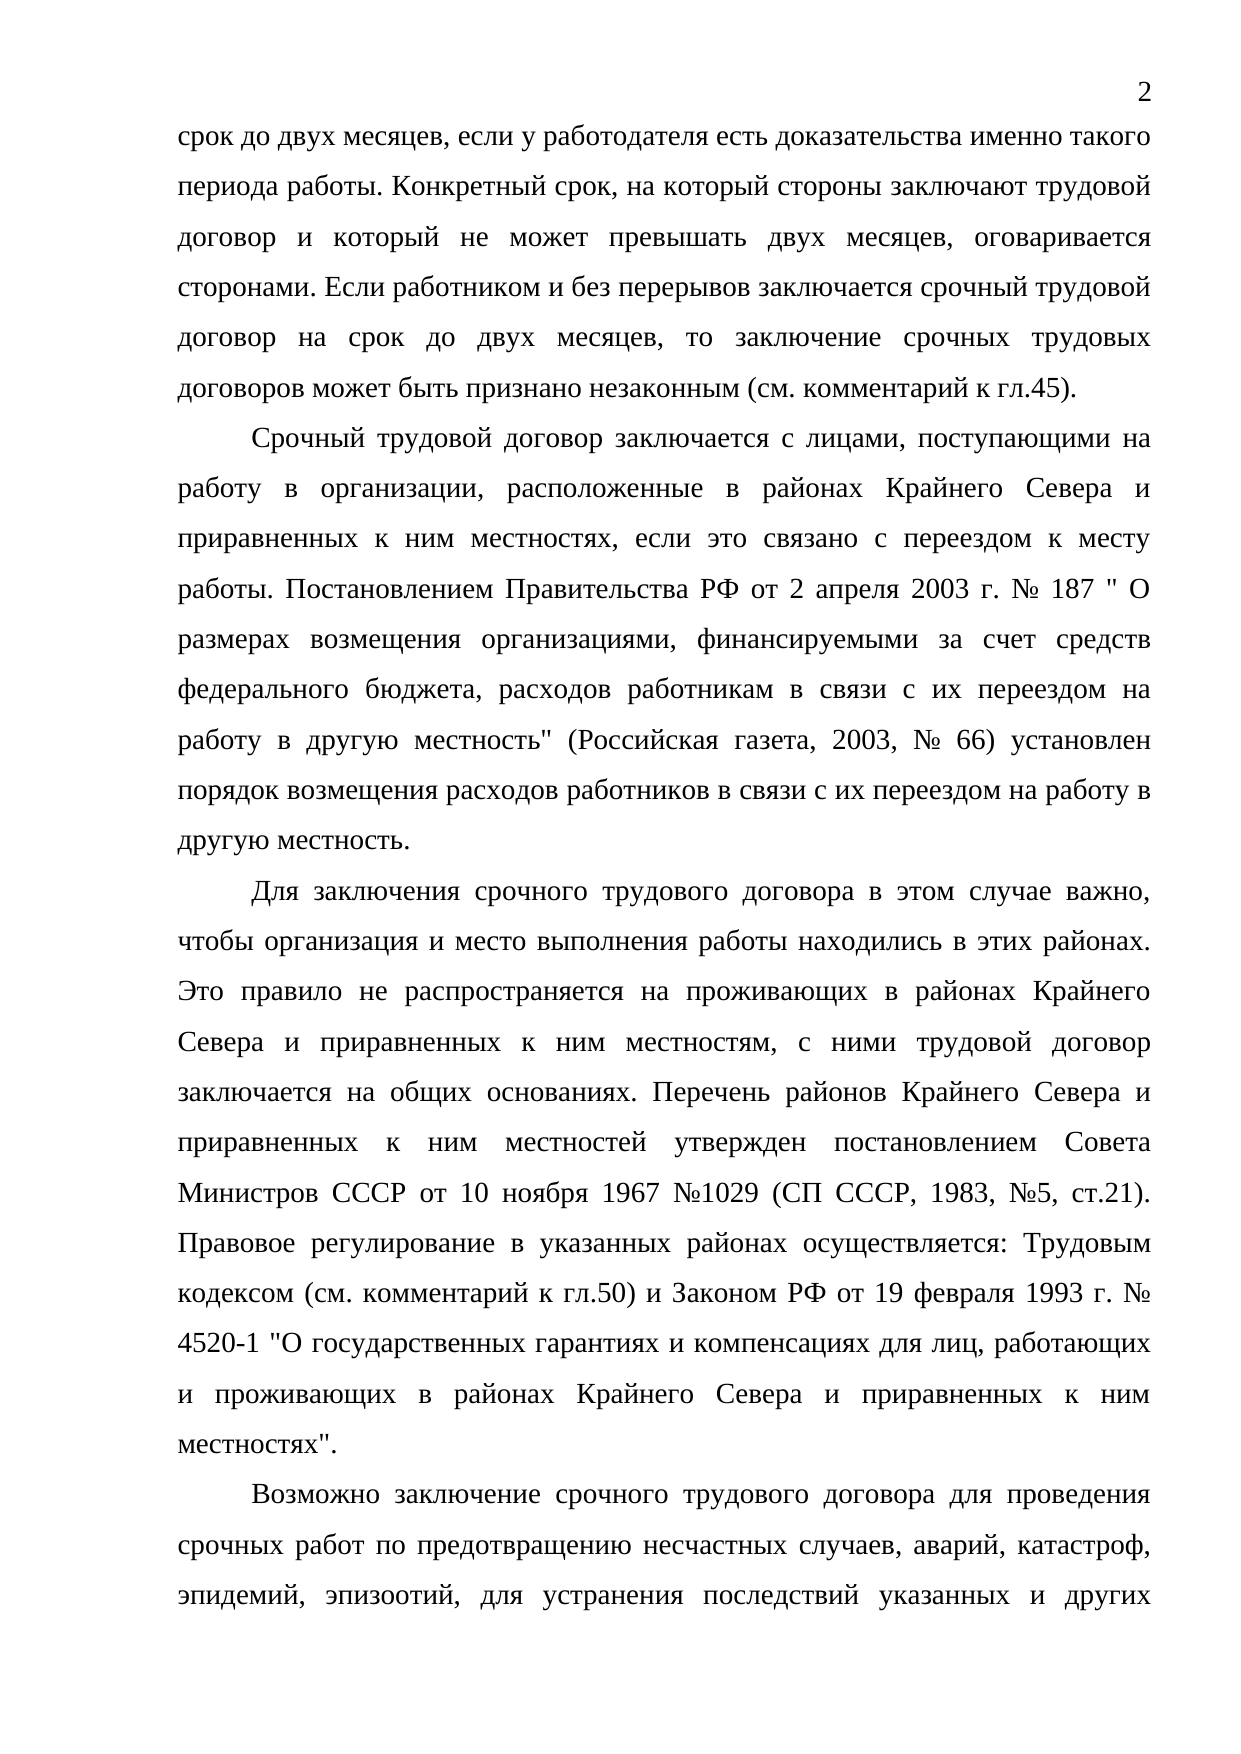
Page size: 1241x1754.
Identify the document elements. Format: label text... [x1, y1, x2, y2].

text Срочный трудовой договор заключается с лицами, поступающими на работу в организации, расположенные в районах Крайнего Севера и приравненных к ним местностях, если это связано с переездом к месту работы. Постановлением Правительства РФ от 2 апреля 2003 г. № 187 " О размерах возмещения организациями, финансируемыми за счет средств федерального бюджета, расходов работникам в связи с их переездом на работу в другую местность" (Российская газета, 2003, № 66) установлен порядок возмещения расходов работников в связи с их переездом на работу в другую местность. [177, 420, 1152, 856]
text Для заключения срочного трудового договора в этом случае важно, чтобы организация и место выполнения работы находились в этих районах. Это правило не распространяется на проживающих в районах Крайнего Севера и приравненных к ним местностям, с ними трудовой договор заключается на общих основаниях. Перечень районов Крайнего Севера и приравненных к ним местностей утвержден постановлением Совета Министров СССР от 10 ноября 1967 №1029 (СП СССР, 1983, №5, ст.21). Правовое регулирование в указанных районах осуществляется: Трудовым кодексом (см. комментарий к гл.50) и Законом РФ от 19 февраля 1993 г. № 4520-1 "О государственных гарантиях и компенсациях для лиц, работающих и проживающих в районах Крайнего Севера и приравненных к ним местностях". [177, 873, 1152, 1460]
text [177, 118, 1152, 403]
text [177, 1477, 1152, 1611]
